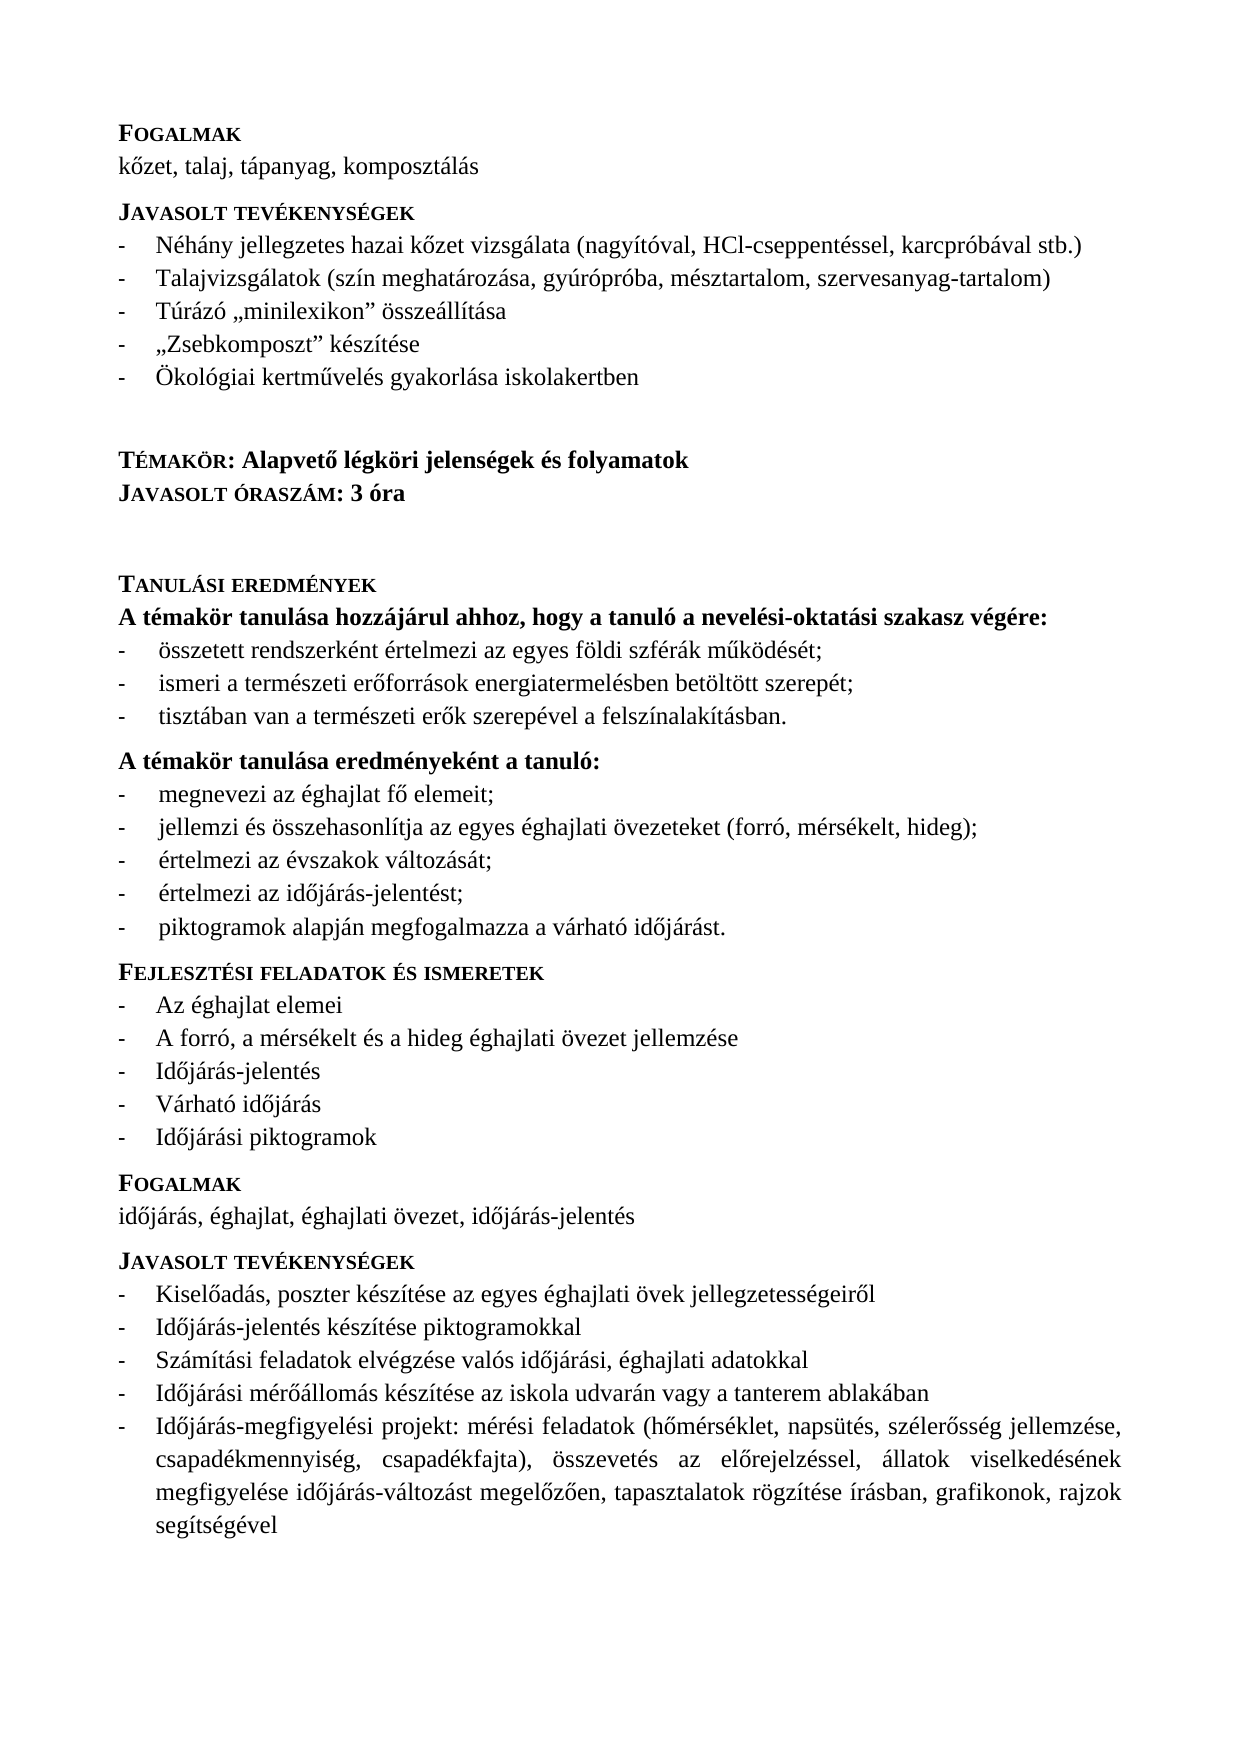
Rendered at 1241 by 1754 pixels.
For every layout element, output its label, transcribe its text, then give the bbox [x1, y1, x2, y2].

text Javasolt tevékenységek [118, 197, 1122, 225]
list Talajvizsgálatok (szín meghatározása, gyúrópróba, mésztartalom, szervesanyag-tartalom) [118, 263, 1122, 291]
text időjárás, éghajlat, éghajlati övezet, időjárás-jelentés [118, 1201, 1122, 1229]
list Túrázó „minilexikon” összeállítása [118, 296, 1122, 324]
list Számítási feladatok elvégzése valós időjárási, éghajlati adatokkal [118, 1345, 1122, 1374]
list Időjárás-jelentés készítése piktogramokkal [118, 1312, 1122, 1341]
text Fogalmak [118, 118, 1122, 147]
list Az éghajlat elemei [118, 990, 1122, 1019]
text A témakör tanulása hozzájárul ahhoz, hogy a tanuló a nevelési-oktatási szakasz végére: [118, 602, 1122, 631]
list „Zsebkomposzt” készítése [118, 329, 1122, 357]
text Javasolt tevékenységek [118, 1246, 1122, 1275]
text Fogalmak [118, 1168, 1122, 1196]
text kőzet, talaj, tápanyag, komposztálás [118, 151, 1122, 180]
list ismeri a természeti erőforrások energiatermelésben betöltött szerepét; [118, 668, 1122, 697]
list Várható időjárás [118, 1089, 1122, 1118]
list A forró, a mérsékelt és a hideg éghajlati övezet jellemzése [118, 1023, 1122, 1052]
list értelmezi az időjárás-jelentést; [118, 878, 1122, 907]
list megnevezi az éghajlat fő elemeit; [118, 779, 1122, 808]
list Néhány jellegzetes hazai kőzet vizsgálata (nagyítóval, HCl-cseppentéssel, karcpróbával stb.) [118, 230, 1122, 258]
list piktogramok alapján megfogalmazza a várható időjárást. [118, 912, 1122, 940]
list jellemzi és összehasonlítja az egyes éghajlati övezeteket (forró, mérsékelt, hideg); [118, 812, 1122, 841]
list Időjárás-megfigyelési projekt: mérési feladatok (hőmérséklet, napsütés, szélerősség jellemzése, csapadékmennyiség, csapadékfajta), összevetés az előrejelzéssel, állatok viselkedésének megfigyelése időjárás-változást megelőzően, tapasztalatok rögzítése írásban, grafikonok, rajzok segítségével [118, 1411, 1122, 1539]
text A témakör tanulása eredményeként a tanuló: [118, 746, 1122, 775]
list tisztában van a természeti erők szerepével a felszínalakításban. [118, 701, 1122, 730]
list Időjárás-jelentés [118, 1056, 1122, 1085]
list értelmezi az évszakok változását; [118, 846, 1122, 874]
text Fejlesztési feladatok és ismeretek [118, 957, 1122, 986]
list Kiselőadás, poszter készítése az egyes éghajlati övek jellegzetességeiről [118, 1279, 1122, 1308]
text Témakör: Alapvető légköri jelenségek és folyamatok [118, 445, 1122, 473]
list Ökológiai kertművelés gyakorlása iskolakertben [118, 362, 1122, 391]
text Tanulási eredmények [118, 569, 1122, 598]
list összetett rendszerként értelmezi az egyes földi szférák működését; [118, 635, 1122, 664]
list Időjárási mérőállomás készítése az iskola udvarán vagy a tanterem ablakában [118, 1378, 1122, 1407]
text Javasolt óraszám: 3 óra [118, 478, 1122, 507]
list Időjárási piktogramok [118, 1122, 1122, 1151]
